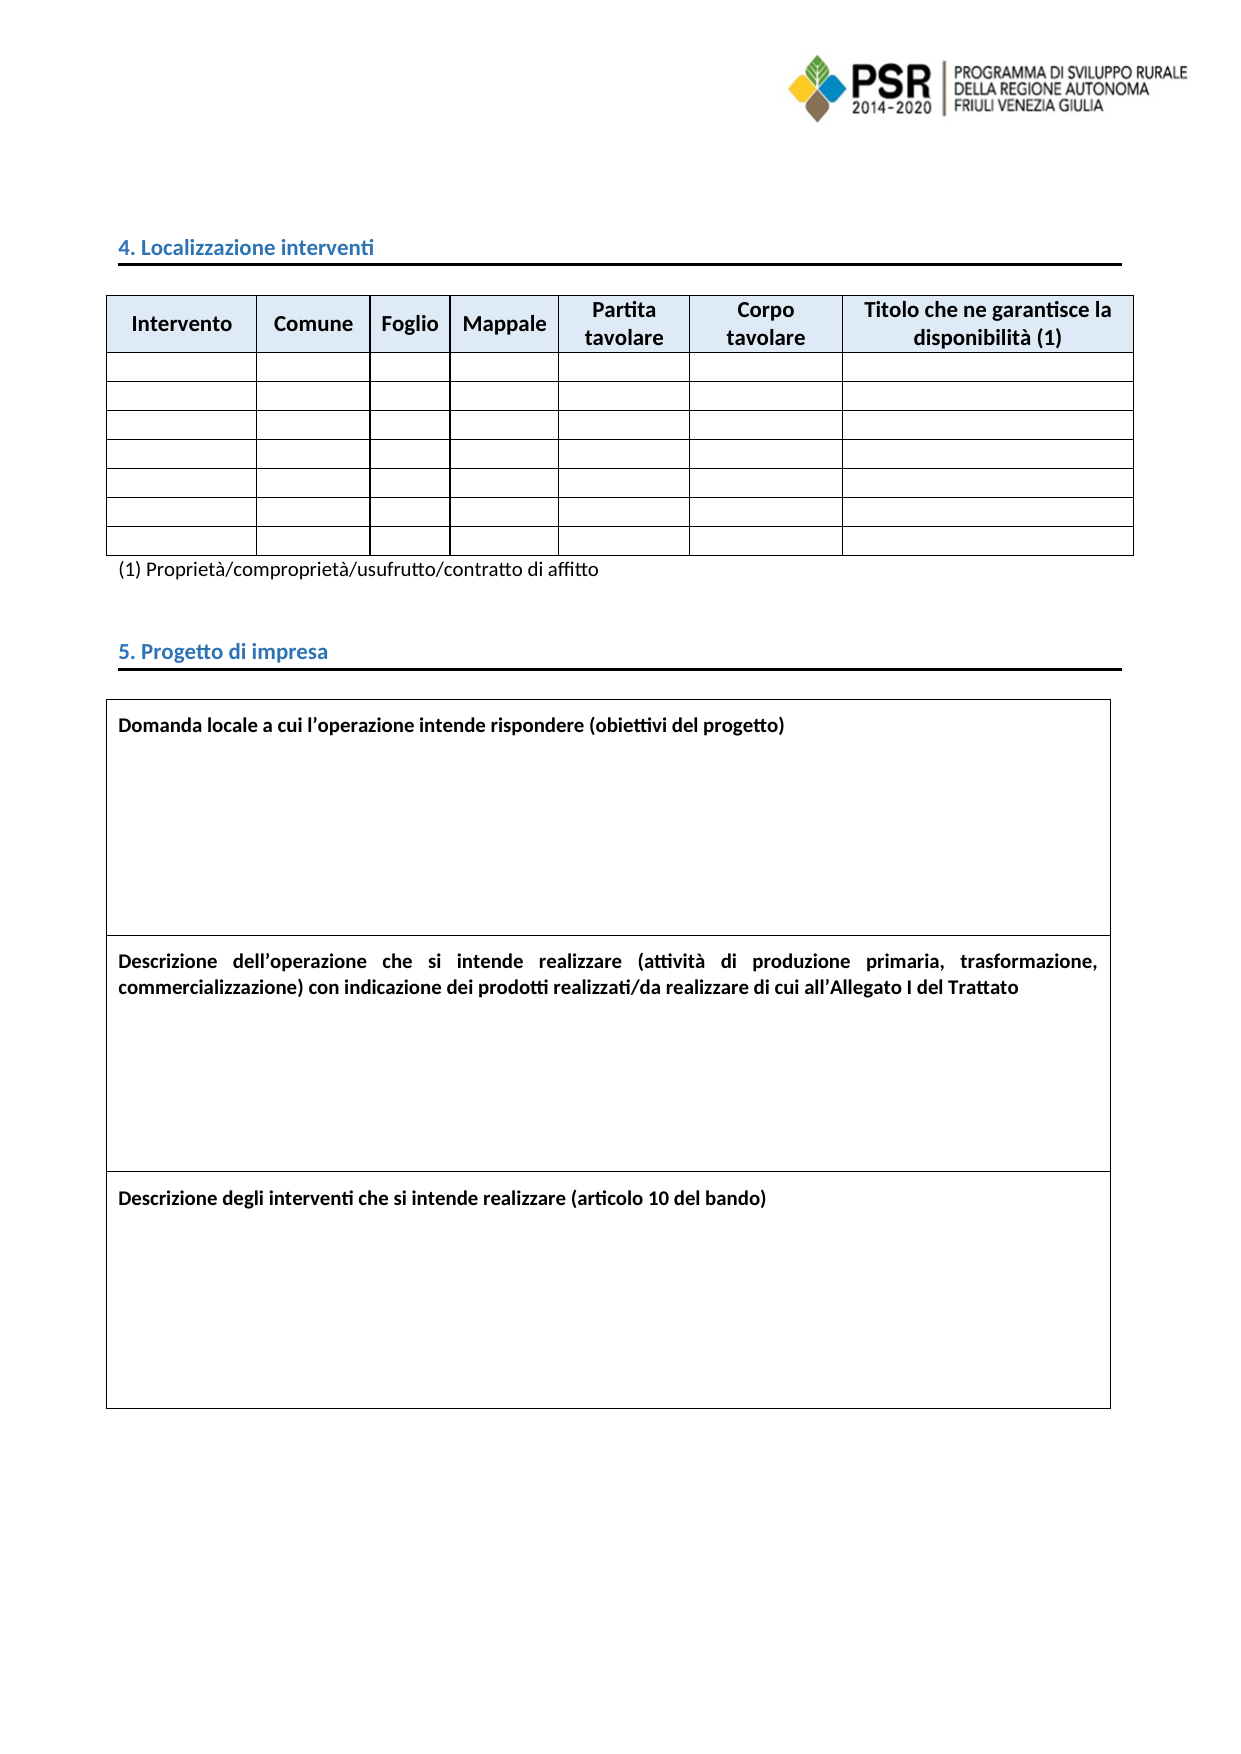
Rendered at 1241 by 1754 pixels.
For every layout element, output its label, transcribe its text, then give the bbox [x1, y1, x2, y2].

table_header Domanda locale a cui l’operazione intende rispondere (obiettivi del progetto) [107, 700, 1110, 935]
table_cell [690, 527, 842, 555]
table_cell [451, 498, 558, 526]
table_cell [690, 498, 842, 526]
table_cell [371, 411, 449, 439]
table_cell [451, 527, 558, 555]
table_cell [107, 527, 256, 555]
table_cell [107, 382, 256, 410]
table_header Comune [257, 296, 369, 352]
picture [778, 53, 1191, 125]
table_cell [843, 498, 1133, 526]
table_cell [107, 469, 256, 497]
table_cell [257, 469, 369, 497]
table_cell [690, 411, 842, 439]
table_cell [843, 382, 1133, 410]
table_cell [690, 382, 842, 410]
table_cell [843, 440, 1133, 468]
table_cell [107, 498, 256, 526]
table_cell [451, 440, 558, 468]
table_cell [371, 469, 449, 497]
table_cell [451, 382, 558, 410]
table_cell [559, 469, 689, 497]
table_cell [690, 440, 842, 468]
table_cell [559, 411, 689, 439]
table_header Corpo tavolare [690, 296, 842, 352]
text 5. Progetto di impresa [118, 637, 1122, 668]
table_cell [257, 411, 369, 439]
table_cell [371, 498, 449, 526]
table_cell [257, 440, 369, 468]
table_cell [843, 527, 1133, 555]
table_cell [107, 411, 256, 439]
table_header Titolo che ne garantisce la disponibilità (1) [843, 296, 1133, 352]
table_cell [843, 469, 1133, 497]
table_cell [371, 353, 449, 381]
table_cell [257, 498, 369, 526]
table_cell [559, 382, 689, 410]
table_cell [690, 353, 842, 381]
table_cell [371, 527, 449, 555]
table_header Mappale [451, 296, 558, 352]
table_cell [843, 353, 1133, 381]
table_header Partita tavolare [559, 296, 689, 352]
table_cell Descrizione dell’operazione che si intende realizzare (attività di produzione primaria, trasformazione, commercializzazione) con indicazione dei prodotti realizzati/da realizzare di cui all’Allegato I del Trattato [107, 936, 1110, 1171]
table_cell [843, 411, 1133, 439]
table_cell [107, 353, 256, 381]
table_cell [371, 382, 449, 410]
table_cell [451, 411, 558, 439]
table_cell [371, 440, 449, 468]
table_cell [559, 498, 689, 526]
table_cell [559, 353, 689, 381]
table_cell [451, 353, 558, 381]
table_cell [257, 382, 369, 410]
text (1) Proprietà/comproprietà/usufrutto/contratto di affitto [118, 556, 1122, 581]
table_header Intervento [107, 296, 256, 352]
table_cell [107, 440, 256, 468]
text 4. Localizzazione interventi [118, 233, 1122, 263]
table_cell [451, 469, 558, 497]
table_cell [257, 353, 369, 381]
table_cell [690, 469, 842, 497]
table_cell [559, 527, 689, 555]
table_header Foglio [371, 296, 449, 352]
table_cell [257, 527, 369, 555]
table_cell [559, 440, 689, 468]
table_cell Descrizione degli interventi che si intende realizzare (articolo 10 del bando) [107, 1172, 1110, 1407]
